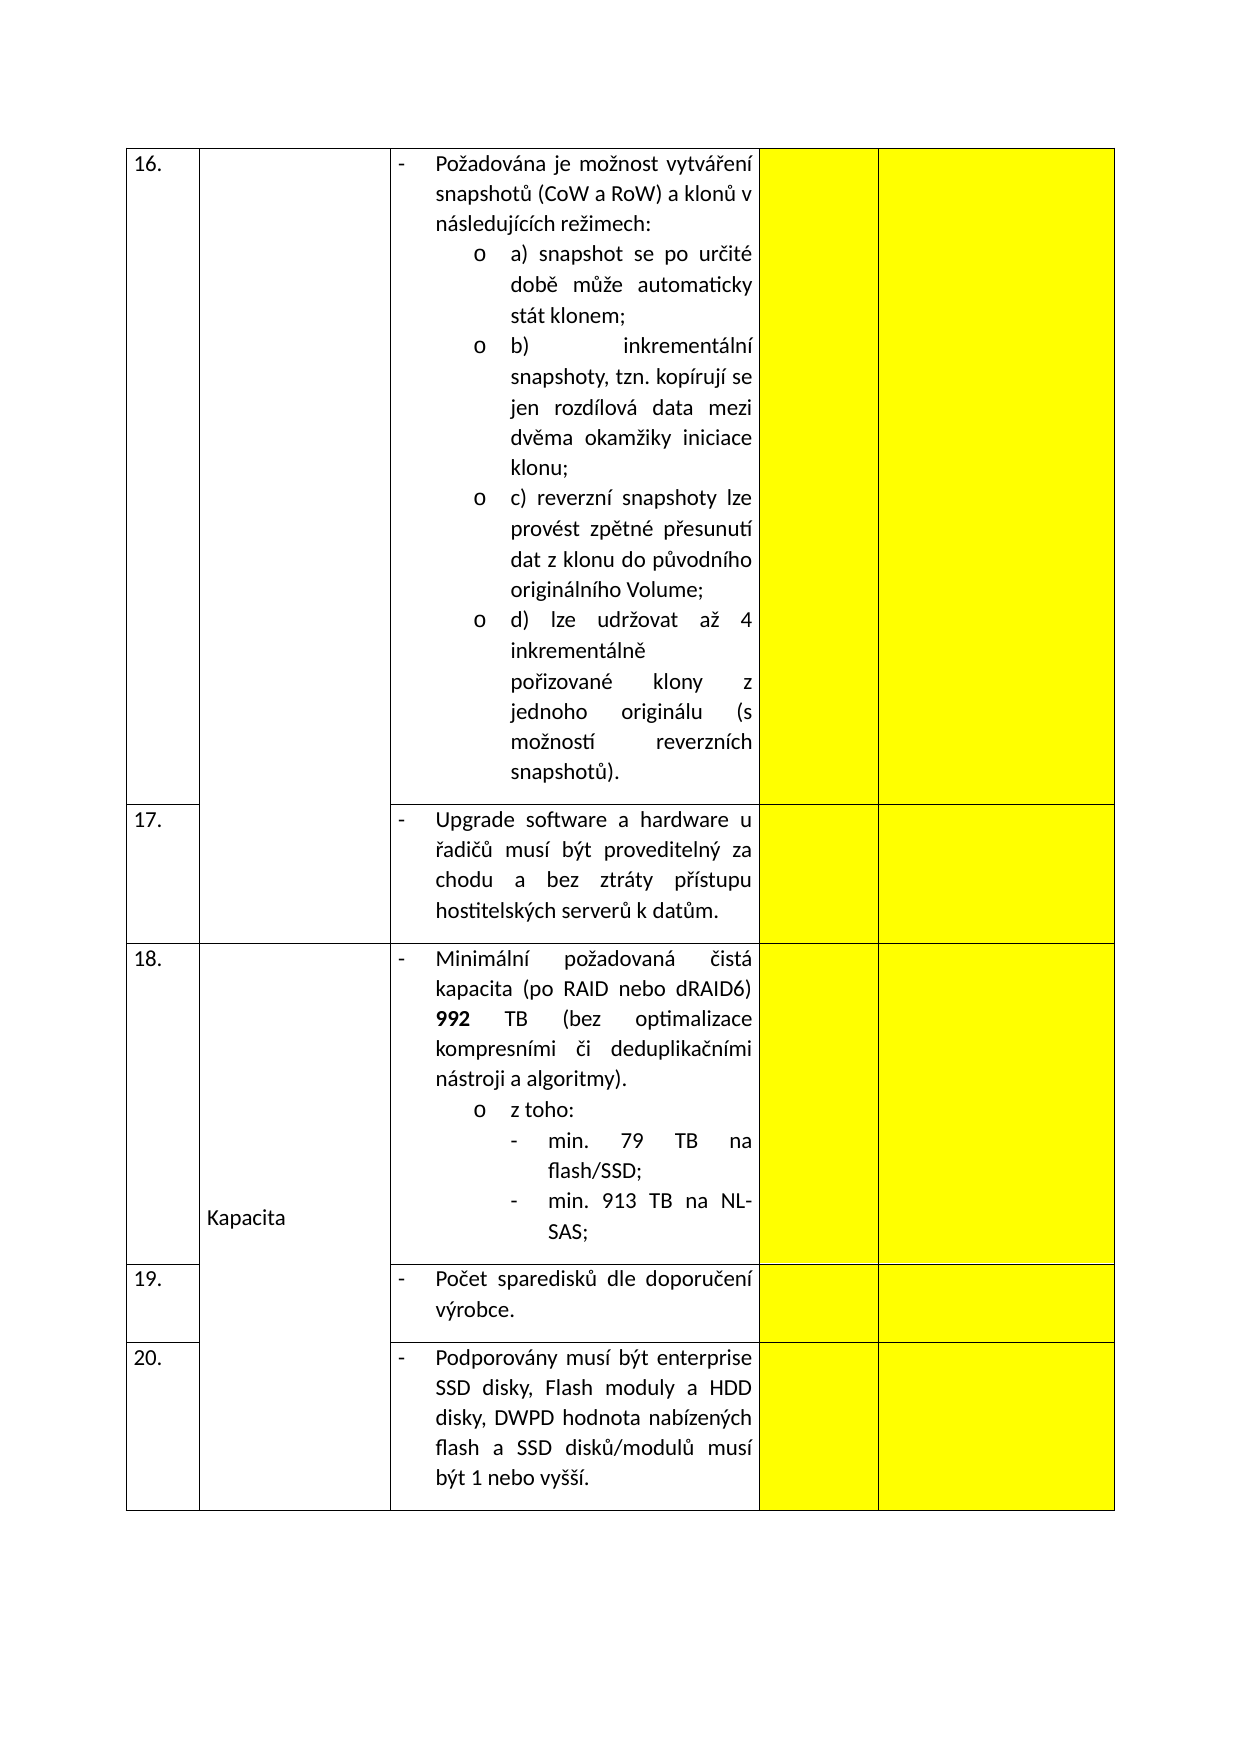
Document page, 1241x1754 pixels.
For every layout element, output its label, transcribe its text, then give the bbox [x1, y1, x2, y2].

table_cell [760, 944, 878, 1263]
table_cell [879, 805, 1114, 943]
table_cell [127, 805, 199, 943]
table_cell Požadována je možnost vytváření snapshotů (CoW a RoW) a klonů v následujících režimech: a) snapshot se po určité době může automaticky stát klonem; b) inkrementální snapshoty, tzn. kopírují se jen rozdílová data mezi dvěma okamžiky iniciace klonu; c) reverzní snapshoty lze provést zpětné přesunutí dat z klonu do původního originálního Volume; d) lze udržovat až 4 inkrementálně pořizované klony z jednoho originálu (s možností reverzních snapshotů). [391, 149, 759, 804]
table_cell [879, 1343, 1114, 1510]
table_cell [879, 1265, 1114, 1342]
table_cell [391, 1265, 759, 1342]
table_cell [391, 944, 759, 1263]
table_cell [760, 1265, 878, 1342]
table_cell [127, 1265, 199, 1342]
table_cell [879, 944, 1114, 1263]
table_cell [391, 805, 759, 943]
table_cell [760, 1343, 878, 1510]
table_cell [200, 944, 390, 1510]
table_cell [760, 149, 878, 804]
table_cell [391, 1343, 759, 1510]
table_cell [127, 149, 199, 804]
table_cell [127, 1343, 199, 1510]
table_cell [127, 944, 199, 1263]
table_cell [879, 149, 1114, 804]
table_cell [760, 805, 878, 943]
